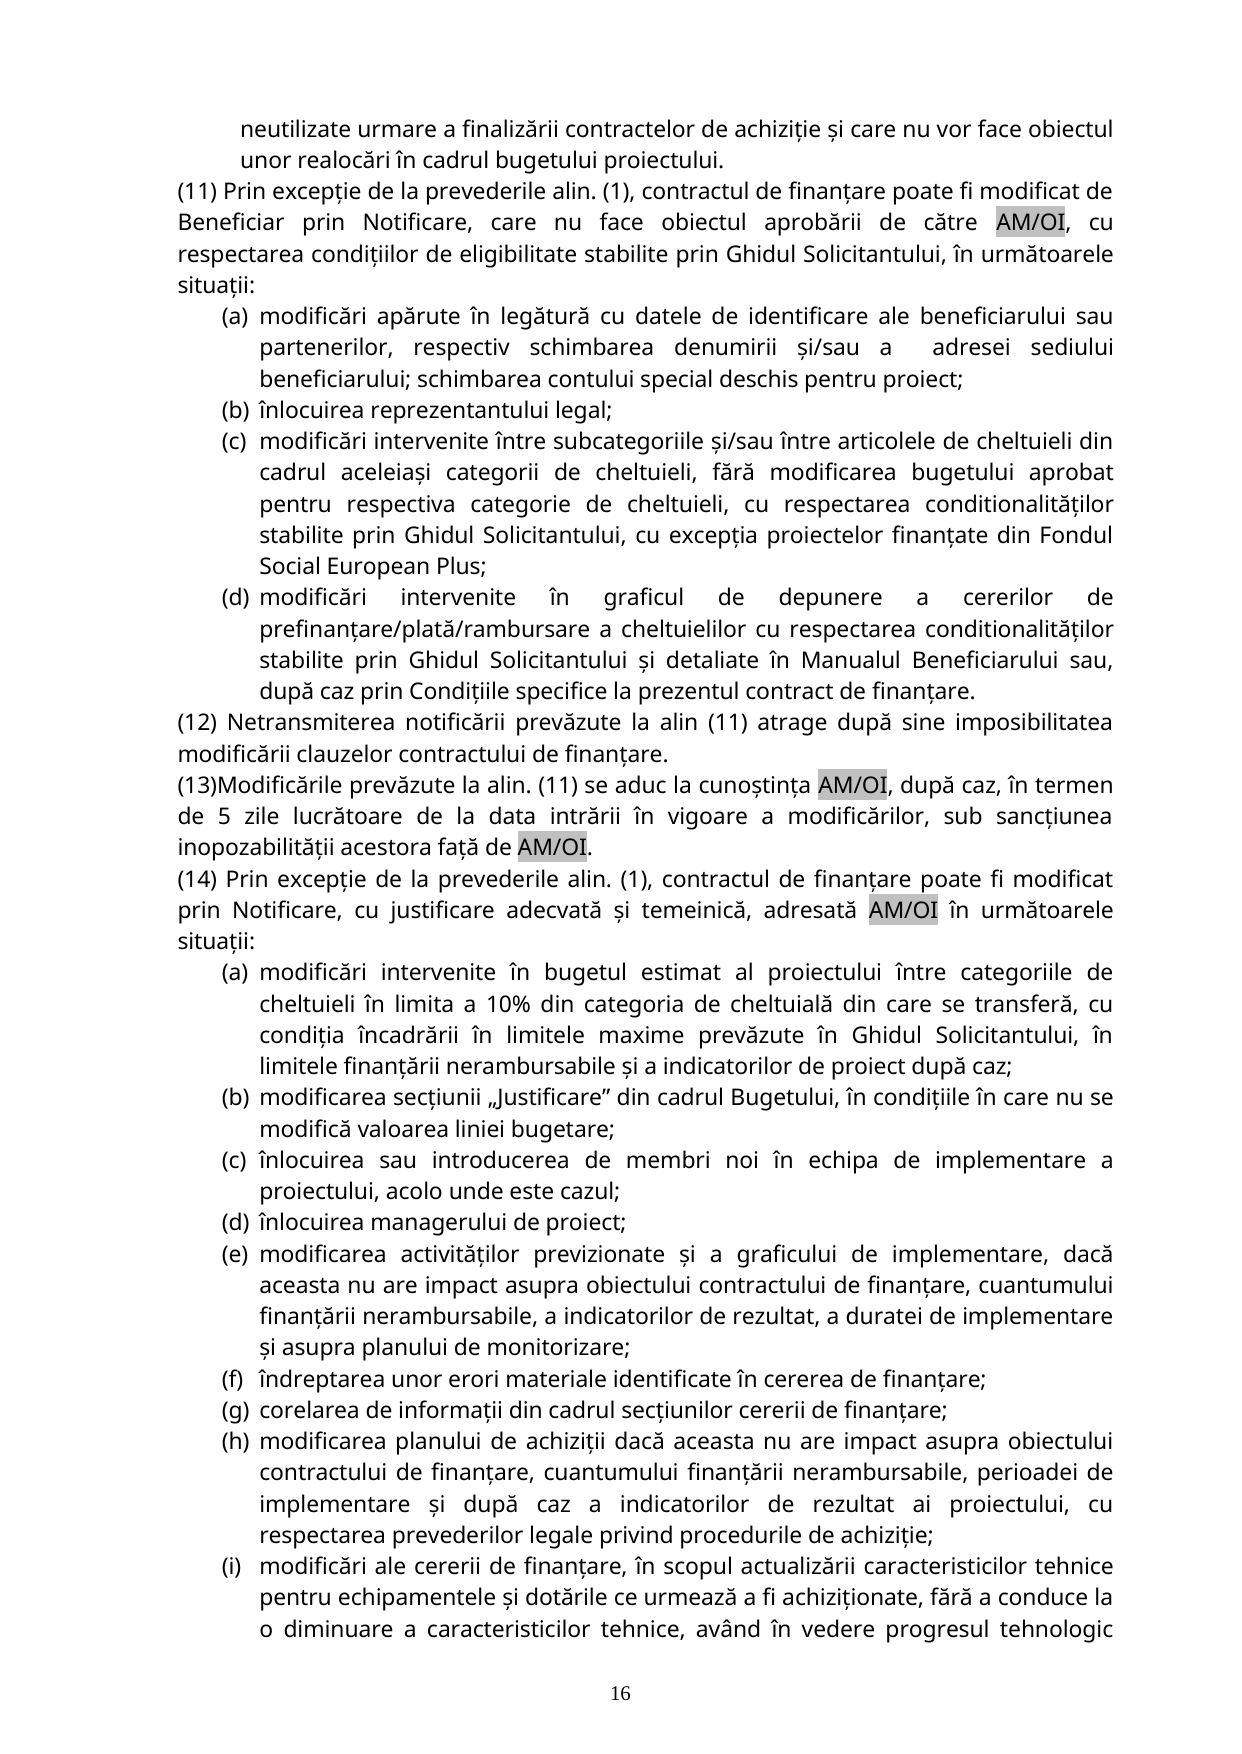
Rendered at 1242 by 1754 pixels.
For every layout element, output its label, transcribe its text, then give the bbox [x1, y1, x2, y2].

text (14) Prin excepție de la prevederile alin. (1), contractul de finanțare poate fi modificat prin Notificare, cu justificare adecvată și temeinică, adresată AM/OI în următoarele situații: [177, 862, 1114, 956]
list modificarea secțiunii „Justificare” din cadrul Bugetului, în condițiile în care nu se modifică valoarea liniei bugetare; [222, 1081, 1114, 1144]
list modificarea activităților previzionate și a graficului de implementare, dacă aceasta nu are impact asupra obiectului contractului de finanțare, cuantumului finanțării nerambursabile, a indicatorilor de rezultat, a duratei de implementare și asupra planului de monitorizare; [222, 1237, 1114, 1362]
list modificări apărute în legătură cu datele de identificare ale beneficiarului sau partenerilor, respectiv schimbarea denumirii și/sau a adresei sediului beneficiarului; schimbarea contului special deschis pentru proiect; [222, 300, 1114, 394]
list modificări intervenite între subcategoriile și/sau între articolele de cheltuieli din cadrul aceleiași categorii de cheltuieli, fără modificarea bugetului aprobat pentru respectiva categorie de cheltuieli, cu respectarea conditionalităților stabilite prin Ghidul Solicitantului, cu excepția proiectelor finanțate din Fondul Social European Plus; [222, 425, 1114, 581]
list înlocuirea sau introducerea de membri noi în echipa de implementare a proiectului, acolo unde este cazul; [222, 1144, 1114, 1206]
list modificări intervenite în bugetul estimat al proiectului între categoriile de cheltuieli în limita a 10% din categoria de cheltuială din care se transferă, cu condiția încadrării în limitele maxime prevăzute în Ghidul Solicitantului, în limitele finanțării nerambursabile și a indicatorilor de proiect după caz; [222, 956, 1114, 1081]
text (12) Netransmiterea notificării prevăzute la alin (11) atrage după sine imposibilitatea modificării clauzelor contractului de finanțare. [177, 706, 1114, 769]
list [222, 1550, 1114, 1644]
list înlocuirea managerului de proiect; [222, 1206, 1114, 1237]
list modificări intervenite în graficul de depunere a cererilor de prefinanțare/plată/rambursare a cheltuielilor cu respectarea conditionalităților stabilite prin Ghidul Solicitantului și detaliate în Manualul Beneficiarului sau, după caz prin Condițiile specifice la prezentul contract de finanțare. [222, 581, 1114, 706]
text (11) Prin excepție de la prevederile alin. (1), contractul de finanțare poate fi modificat de Beneficiar prin Notificare, care nu face obiectul aprobării de către AM/OI, cu respectarea condițiilor de eligibilitate stabilite prin Ghidul Solicitantului, în următoarele situații: [177, 175, 1114, 300]
text (13)Modificările prevăzute la alin. (11) se aduc la cunoștința AM/OI, după caz, în termen de 5 zile lucrătoare de la data intrării în vigoare a modificărilor, sub sancțiunea inopozabilității acestora față de AM/OI. [177, 769, 1114, 862]
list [202, 112, 1114, 175]
list modificarea planului de achiziții dacă aceasta nu are impact asupra obiectului contractului de finanțare, cuantumului finanțării nerambursabile, perioadei de implementare și după caz a indicatorilor de rezultat ai proiectului, cu respectarea prevederilor legale privind procedurile de achiziție; [222, 1425, 1114, 1550]
list înlocuirea reprezentantului legal; [222, 394, 1114, 425]
list corelarea de informații din cadrul secțiunilor cererii de finanțare; [222, 1394, 1114, 1425]
list îndreptarea unor erori materiale identificate în cererea de finanțare; [222, 1362, 1114, 1394]
